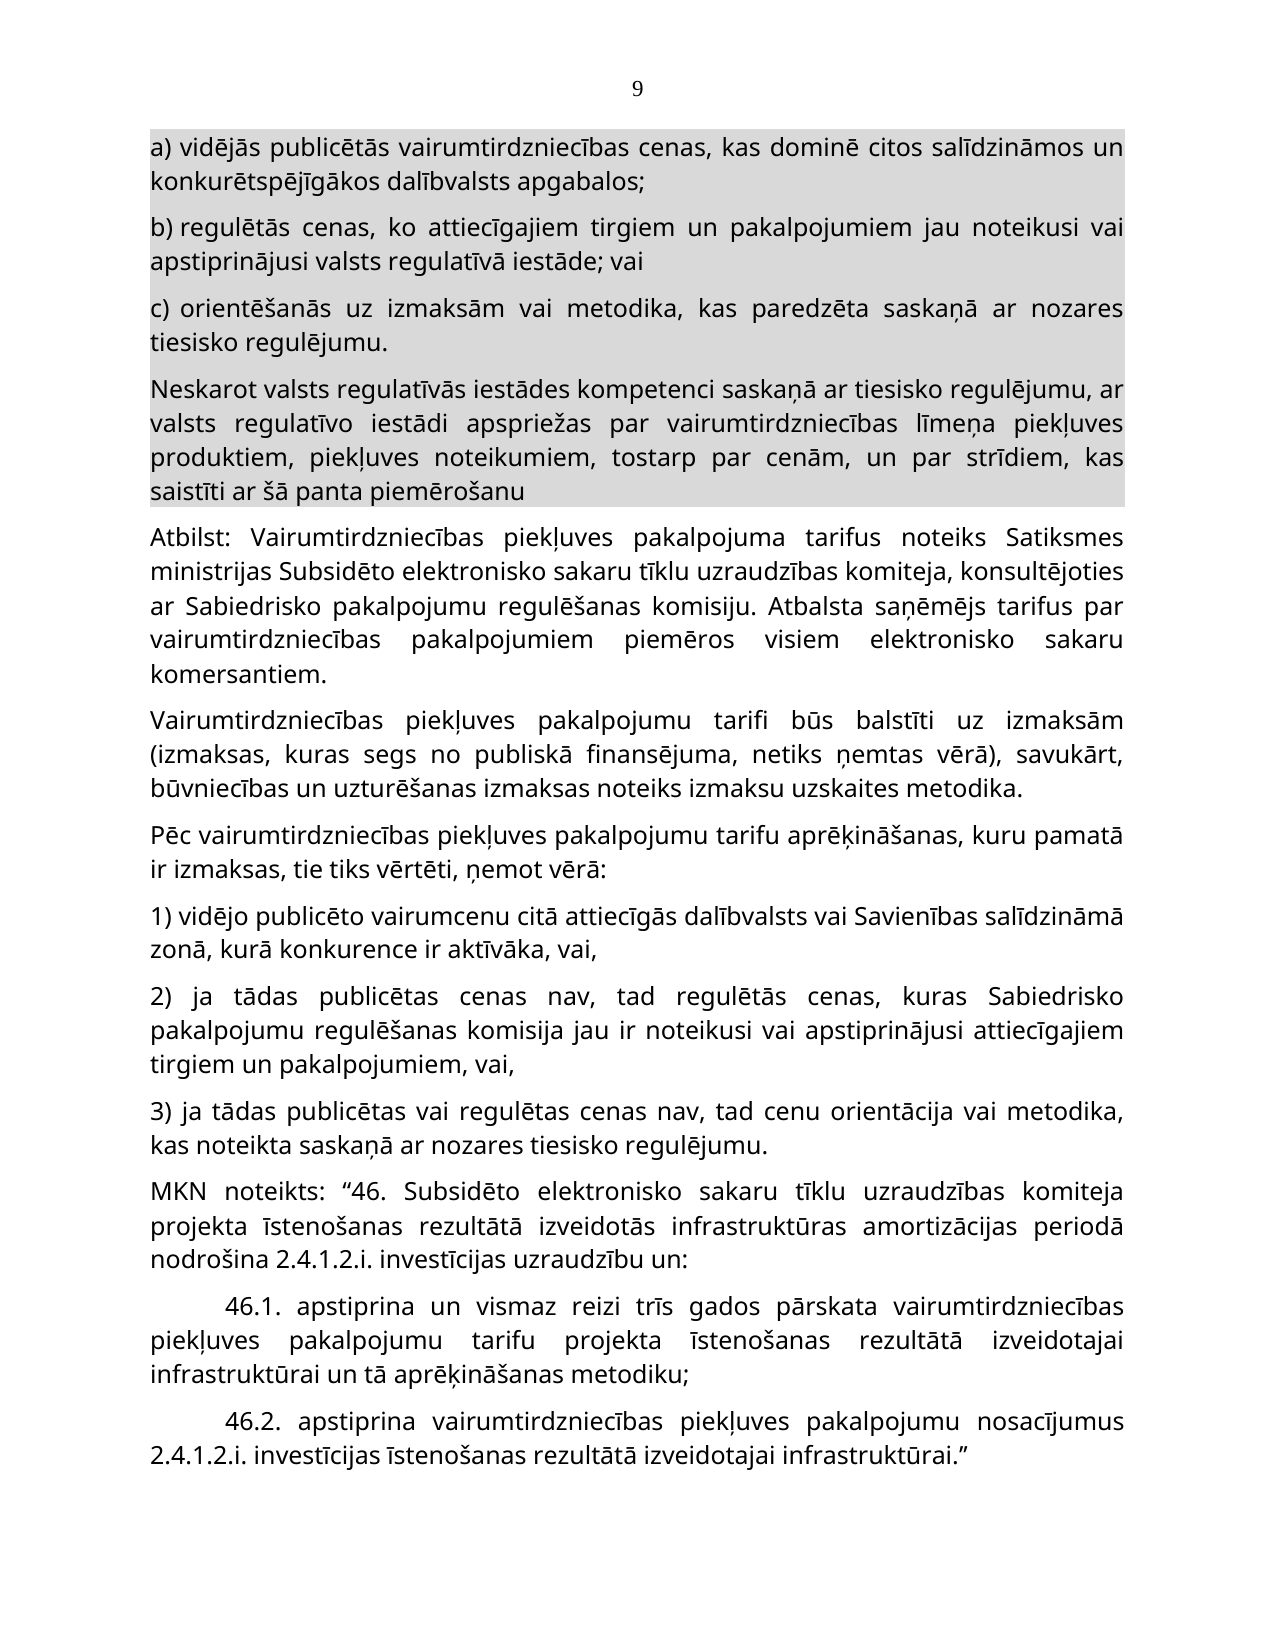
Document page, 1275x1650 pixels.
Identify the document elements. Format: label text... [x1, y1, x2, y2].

text MKN noteikts: “46. Subsidēto elektronisko sakaru tīklu uzraudzības komiteja projekta īstenošanas rezultātā izveidotās infrastruktūras amortizācijas periodā nodrošina 2.4.1.2.i. investīcijas uzraudzību un: [150, 1174, 1125, 1276]
text 3) ja tādas publicētas vai regulētas cenas nav, tad cenu orientācija vai metodika, kas noteikta saskaņā ar nozares tiesisko regulējumu. [150, 1093, 1125, 1162]
text 2) ja tādas publicētas cenas nav, tad regulētās cenas, kuras Sabiedrisko pakalpojumu regulēšanas komisija jau ir noteikusi vai apstiprinājusi attiecīgajiem tirgiem un pakalpojumiem, vai, [150, 979, 1125, 1081]
text Neskarot valsts regulatīvās iestādes kompetenci saskaņā ar tiesisko regulējumu, ar valsts regulatīvo iestādi apspriežas par vairumtirdzniecības līmeņa piekļuves produktiem, piekļuves noteikumiem, tostarp par cenām, un par strīdiem, kas saistīti ar šā panta piemērošanu [150, 371, 1125, 507]
text c) orientēšanās uz izmaksām vai metodika, kas paredzēta saskaņā ar nozares tiesisko regulējumu. [150, 291, 1125, 359]
text 46.2. apstiprina vairumtirdzniecības piekļuves pakalpojumu nosacījumus 2.4.1.2.i. investīcijas īstenošanas rezultātā izveidotajai infrastruktūrai.’’ [150, 1403, 1125, 1472]
text 1) vidējo publicēto vairumcenu citā attiecīgās dalībvalsts vai Savienības salīdzināmā zonā, kurā konkurence ir aktīvāka, vai, [150, 898, 1125, 966]
text Pēc vairumtirdzniecības piekļuves pakalpojumu tarifu aprēķināšanas, kuru pamatā ir izmaksas, tie tiks vērtēti, ņemot vērā: [150, 817, 1125, 886]
text Vairumtirdzniecības piekļuves pakalpojumu tarifi būs balstīti uz izmaksām (izmaksas, kuras segs no publiskā finansējuma, netiks ņemtas vērā), savukārt, būvniecības un uzturēšanas izmaksas noteiks izmaksu uzskaites metodika. [150, 703, 1125, 805]
text Atbilst: Vairumtirdzniecības piekļuves pakalpojuma tarifus noteiks Satiksmes ministrijas Subsidēto elektronisko sakaru tīklu uzraudzības komiteja, konsultējoties ar Sabiedrisko pakalpojumu regulēšanas komisiju. Atbalsta saņēmējs tarifus par vairumtirdzniecības pakalpojumiem piemēros visiem elektronisko sakaru komersantiem. [150, 520, 1125, 690]
text 46.1. apstiprina un vismaz reizi trīs gados pārskata vairumtirdzniecības piekļuves pakalpojumu tarifu projekta īstenošanas rezultātā izveidotajai infrastruktūrai un tā aprēķināšanas metodiku; [150, 1289, 1125, 1391]
text a) vidējās publicētās vairumtirdzniecības cenas, kas dominē citos salīdzināmos un konkurētspējīgākos dalībvalsts apgabalos; [150, 129, 1125, 197]
text b) regulētās cenas, ko attiecīgajiem tirgiem un pakalpojumiem jau noteikusi vai apstiprinājusi valsts regulatīvā iestāde; vai [150, 210, 1125, 278]
